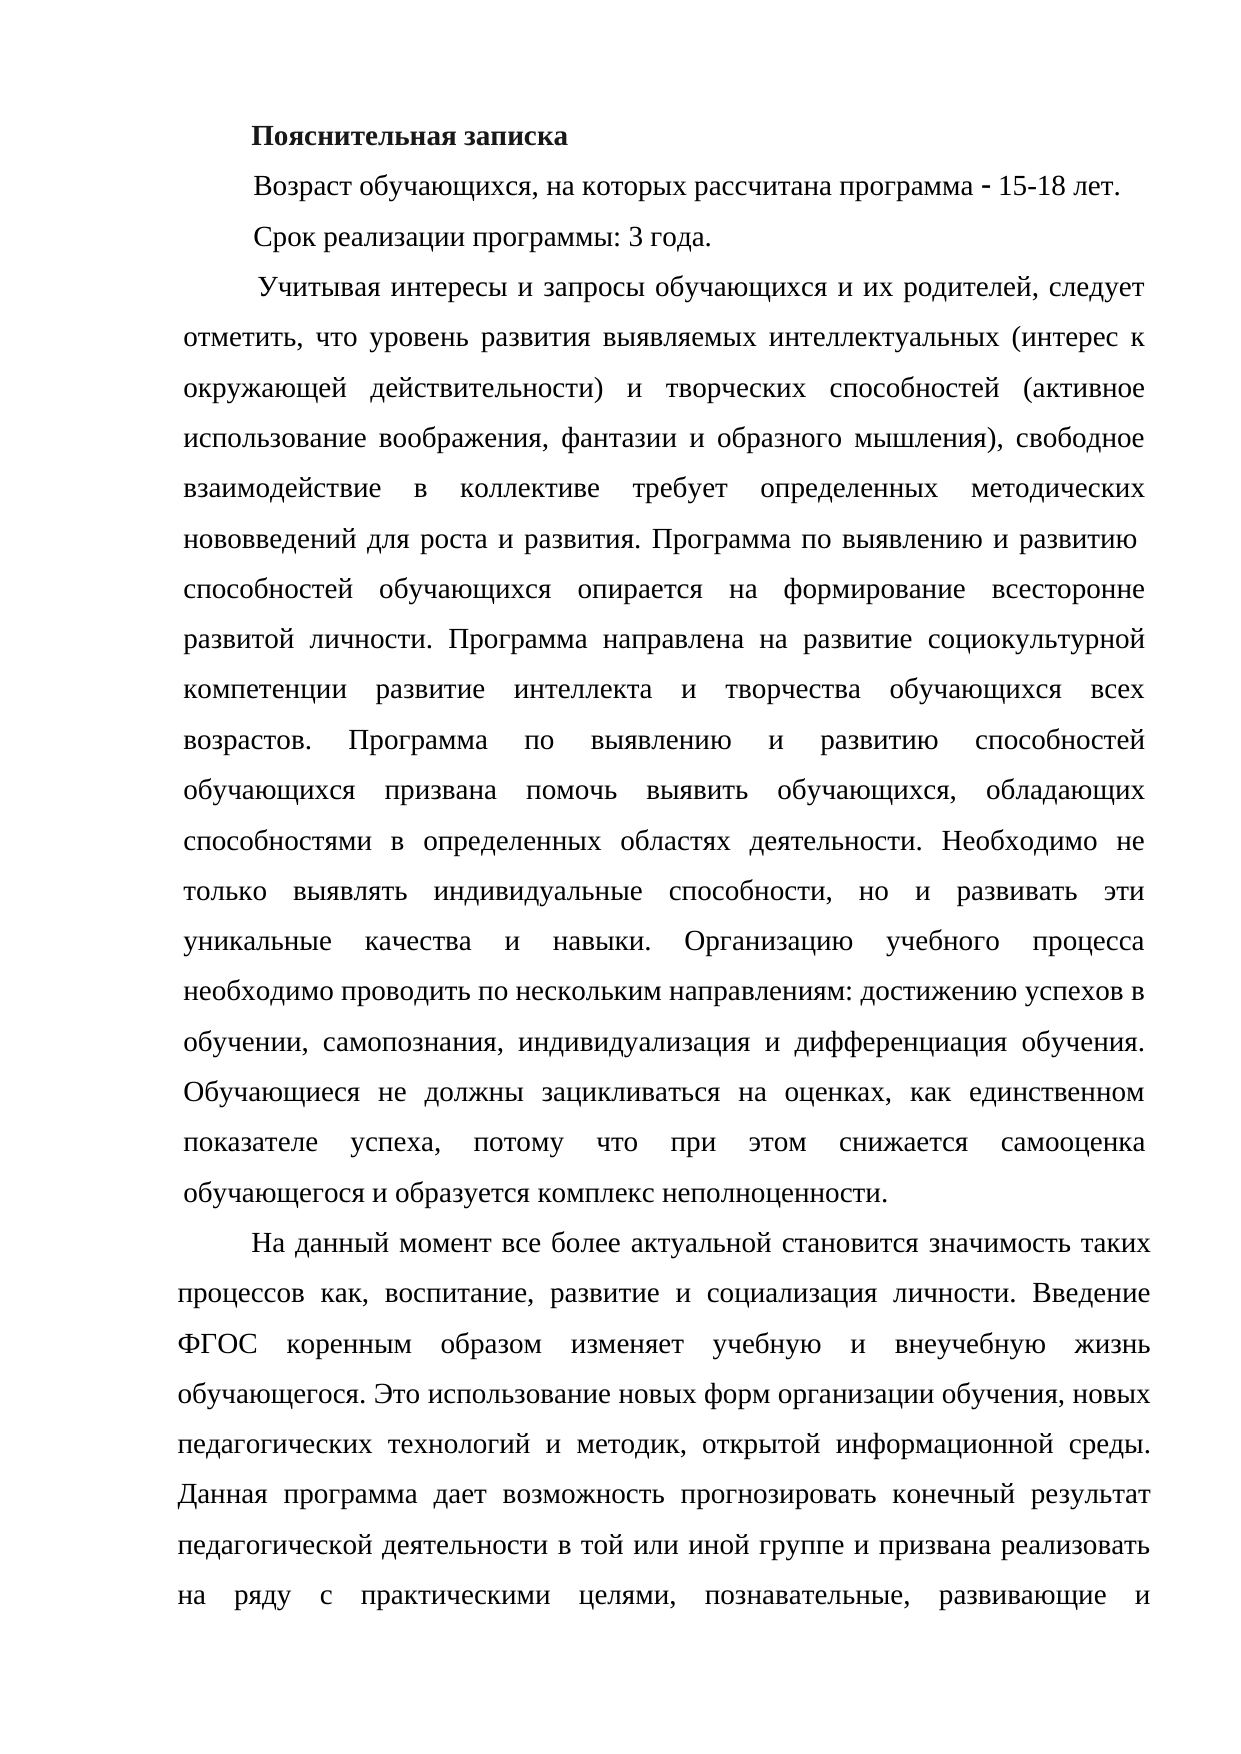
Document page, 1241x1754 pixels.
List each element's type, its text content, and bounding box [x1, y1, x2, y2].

text Возраст обучающихся, на которых рассчитана программа 15-18 лет. [179, 168, 1152, 202]
text Срок реализации программы: 3 года. [179, 219, 1152, 252]
text Пояснительная записка [177, 118, 1152, 152]
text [177, 1225, 1152, 1611]
text Учитывая интересы и запросы обучающихся и их родителей, следует отметить, что уровень развития выявляемых интеллектуальных (интерес к окружающей действительности) и творческих способностей (активное использование воображения, фантазии и образного мышления), свободное взаимодействие в коллективе требует определенных методических нововведений для роста и развития. Программа по выявлению и развитию способностей обучающихся опирается на формирование всесторонне развитой личности. Программа направлена на развитие социокультурной компетенции развитие интеллекта и творчества обучающихся всех возрастов. Программа по выявлению и развитию способностей обучающихся призвана помочь выявить обучающихся, обладающих способностями в определенных областях деятельности. Необходимо не только выявлять индивидуальные способности, но и развивать эти уникальные качества и навыки. Организацию учебного процесса необходимо проводить по нескольким направлениям: достижению успехов в обучении, самопознания, индивидуализация и дифференциация обучения. Обучающиеся не должны зацикливаться на оценках, как единственном показателе успеха, потому что при этом снижается самооценка обучающегося и образуется комплекс неполноценности. [183, 269, 1146, 1208]
